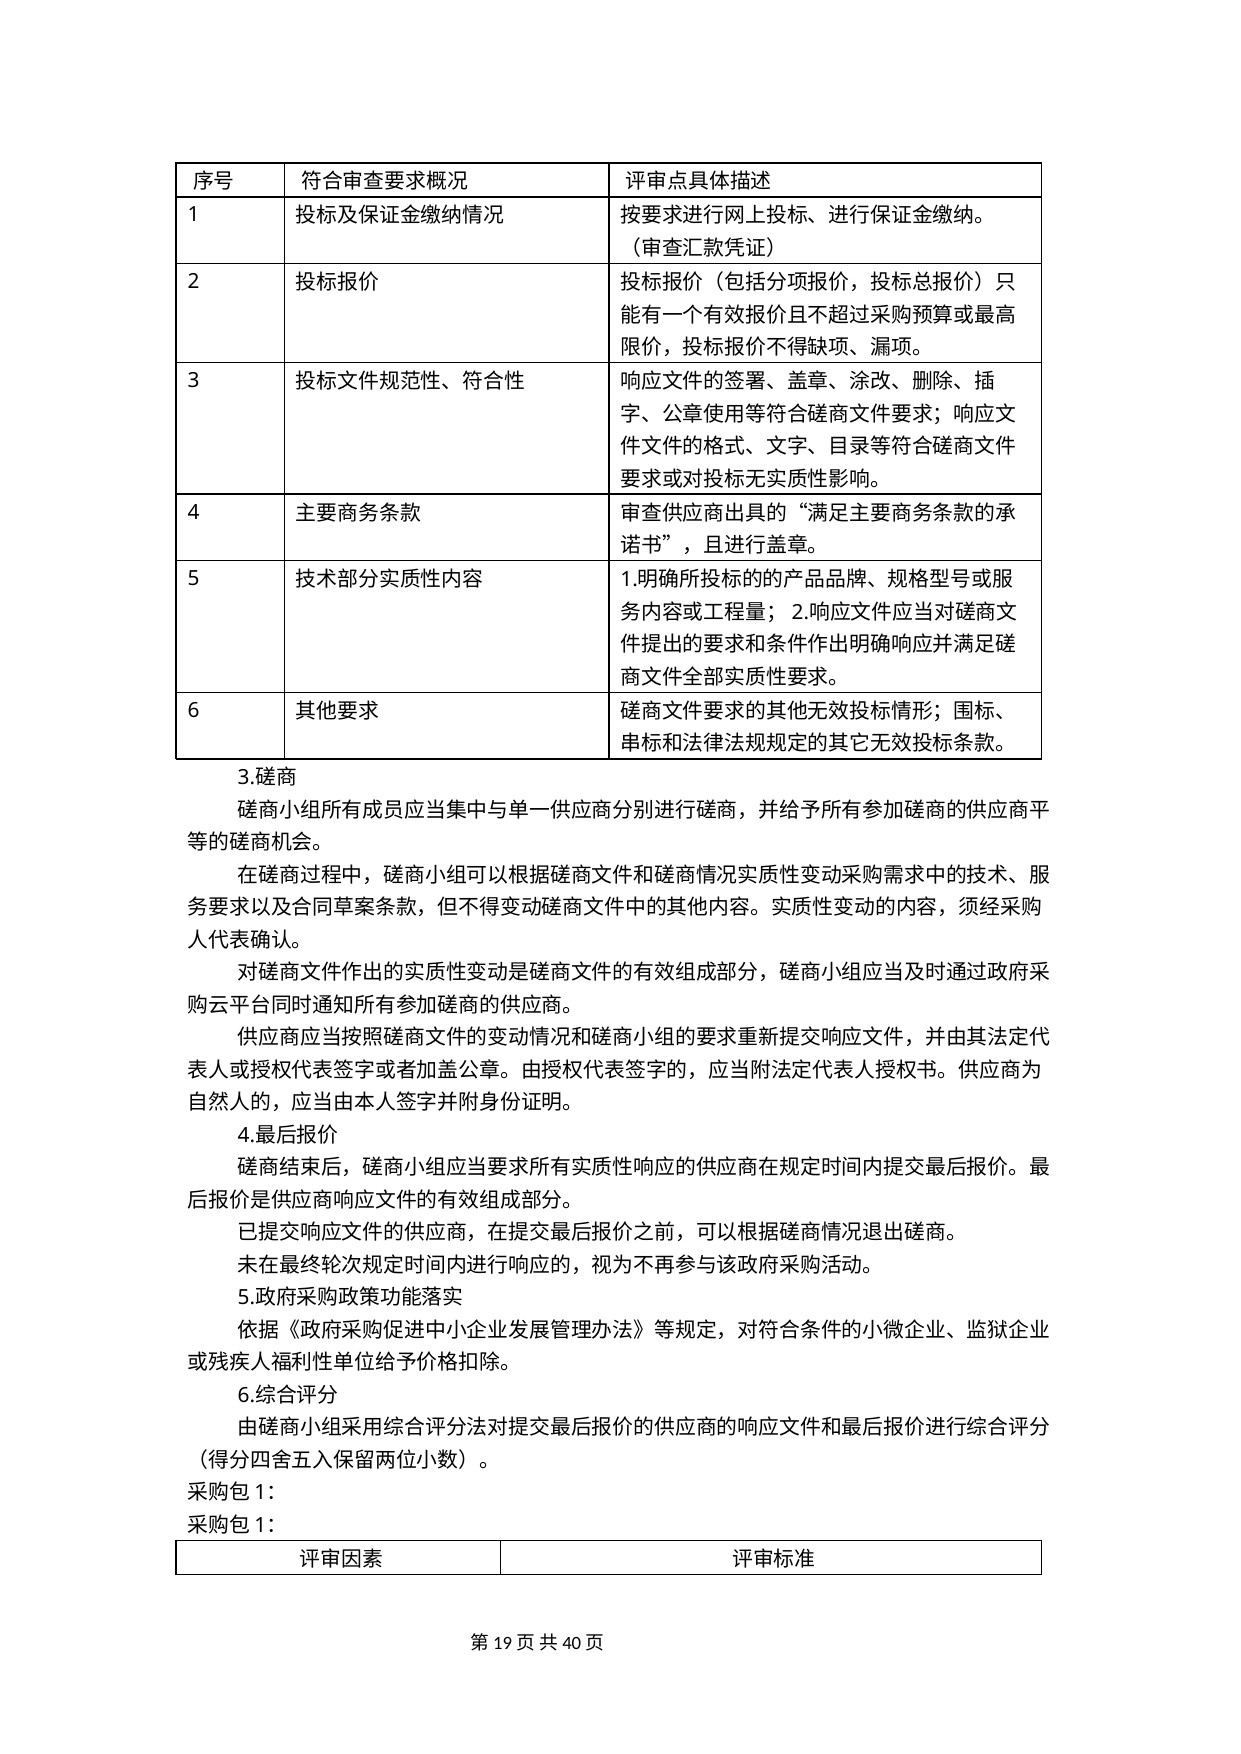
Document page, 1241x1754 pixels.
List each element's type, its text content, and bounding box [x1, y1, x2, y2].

table_header 评审因素 [177, 1541, 500, 1573]
text 4.最后报价 [187, 1117, 1053, 1149]
text 采购包1： [187, 1474, 1053, 1507]
text 由磋商小组采用综合评分法对提交最后报价的供应商的响应文件和最后报价进行综合评分（得分四舍五入保留两位小数）。 [187, 1409, 1053, 1474]
text 供应商应当按照磋商文件的变动情况和磋商小组的要求重新提交响应文件，并由其法定代表人或授权代表签字或者加盖公章。由授权代表签字的，应当附法定代表人授权书。供应商为自然人的，应当由本人签字并附身份证明。 [187, 1019, 1053, 1117]
table_cell 1 [177, 198, 284, 263]
table_cell 2 [177, 264, 284, 362]
table_cell 磋商文件要求的其他无效投标情形；围标、串标和法律法规规定的其它无效投标条款。 [610, 693, 1041, 758]
text 6.综合评分 [187, 1377, 1053, 1409]
table_header 符合审查要求概况 [285, 164, 608, 196]
text 依据《政府采购促进中小企业发展管理办法》等规定，对符合条件的小微企业、监狱企业或残疾人福利性单位给予价格扣除。 [187, 1312, 1053, 1377]
table_cell 投标及保证金缴纳情况 [285, 198, 608, 263]
table_cell 技术部分实质性内容 [285, 561, 608, 691]
text 已提交响应文件的供应商，在提交最后报价之前，可以根据磋商情况退出磋商。 [187, 1214, 1053, 1247]
text 在磋商过程中，磋商小组可以根据磋商文件和磋商情况实质性变动采购需求中的技术、服务要求以及合同草案条款，但不得变动磋商文件中的其他内容。实质性变动的内容，须经采购人代表确认。 [187, 857, 1053, 954]
text 5.政府采购政策功能落实 [187, 1279, 1053, 1312]
table_cell 主要商务条款 [285, 495, 608, 560]
table_cell 其他要求 [285, 693, 608, 758]
text 对磋商文件作出的实质性变动是磋商文件的有效组成部分，磋商小组应当及时通过政府采购云平台同时通知所有参加磋商的供应商。 [187, 954, 1053, 1019]
text 磋商小组所有成员应当集中与单一供应商分别进行磋商，并给予所有参加磋商的供应商平等的磋商机会。 [187, 792, 1053, 857]
text 采购包1： [187, 1507, 1053, 1539]
text 磋商结束后，磋商小组应当要求所有实质性响应的供应商在规定时间内提交最后报价。最后报价是供应商响应文件的有效组成部分。 [187, 1149, 1053, 1214]
table_cell 响应文件的签署、盖章、涂改、删除、插字、公章使用等符合磋商文件要求；响应文件文件的格式、文字、目录等符合磋商文件要求或对投标无实质性影响。 [610, 363, 1041, 493]
table_cell 投标文件规范性、符合性 [285, 363, 608, 493]
table_header 评审点具体描述 [610, 164, 1041, 196]
table_cell 投标报价 [285, 264, 608, 362]
table_cell 4 [177, 495, 284, 560]
table_cell 按要求进行网上投标、进行保证金缴纳。（审查汇款凭证） [610, 198, 1041, 263]
table_cell 6 [177, 693, 284, 758]
table_cell 审查供应商出具的“满足主要商务条款的承诺书”，且进行盖章。 [610, 495, 1041, 560]
text 3.磋商 [187, 759, 1053, 792]
table_cell 投标报价（包括分项报价，投标总报价）只能有一个有效报价且不超过采购预算或最高限价，投标报价不得缺项、漏项。 [610, 264, 1041, 362]
text 未在最终轮次规定时间内进行响应的，视为不再参与该政府采购活动。 [187, 1247, 1053, 1279]
table_cell 1.明确所投标的的产品品牌、规格型号或服务内容或工程量； 2.响应文件应当对磋商文件提出的要求和条件作出明确响应并满足磋商文件全部实质性要求。 [610, 561, 1041, 691]
table_cell 5 [177, 561, 284, 691]
table_header 评审标准 [501, 1541, 1041, 1573]
table_header 序号 [177, 164, 284, 196]
table_cell 3 [177, 363, 284, 493]
